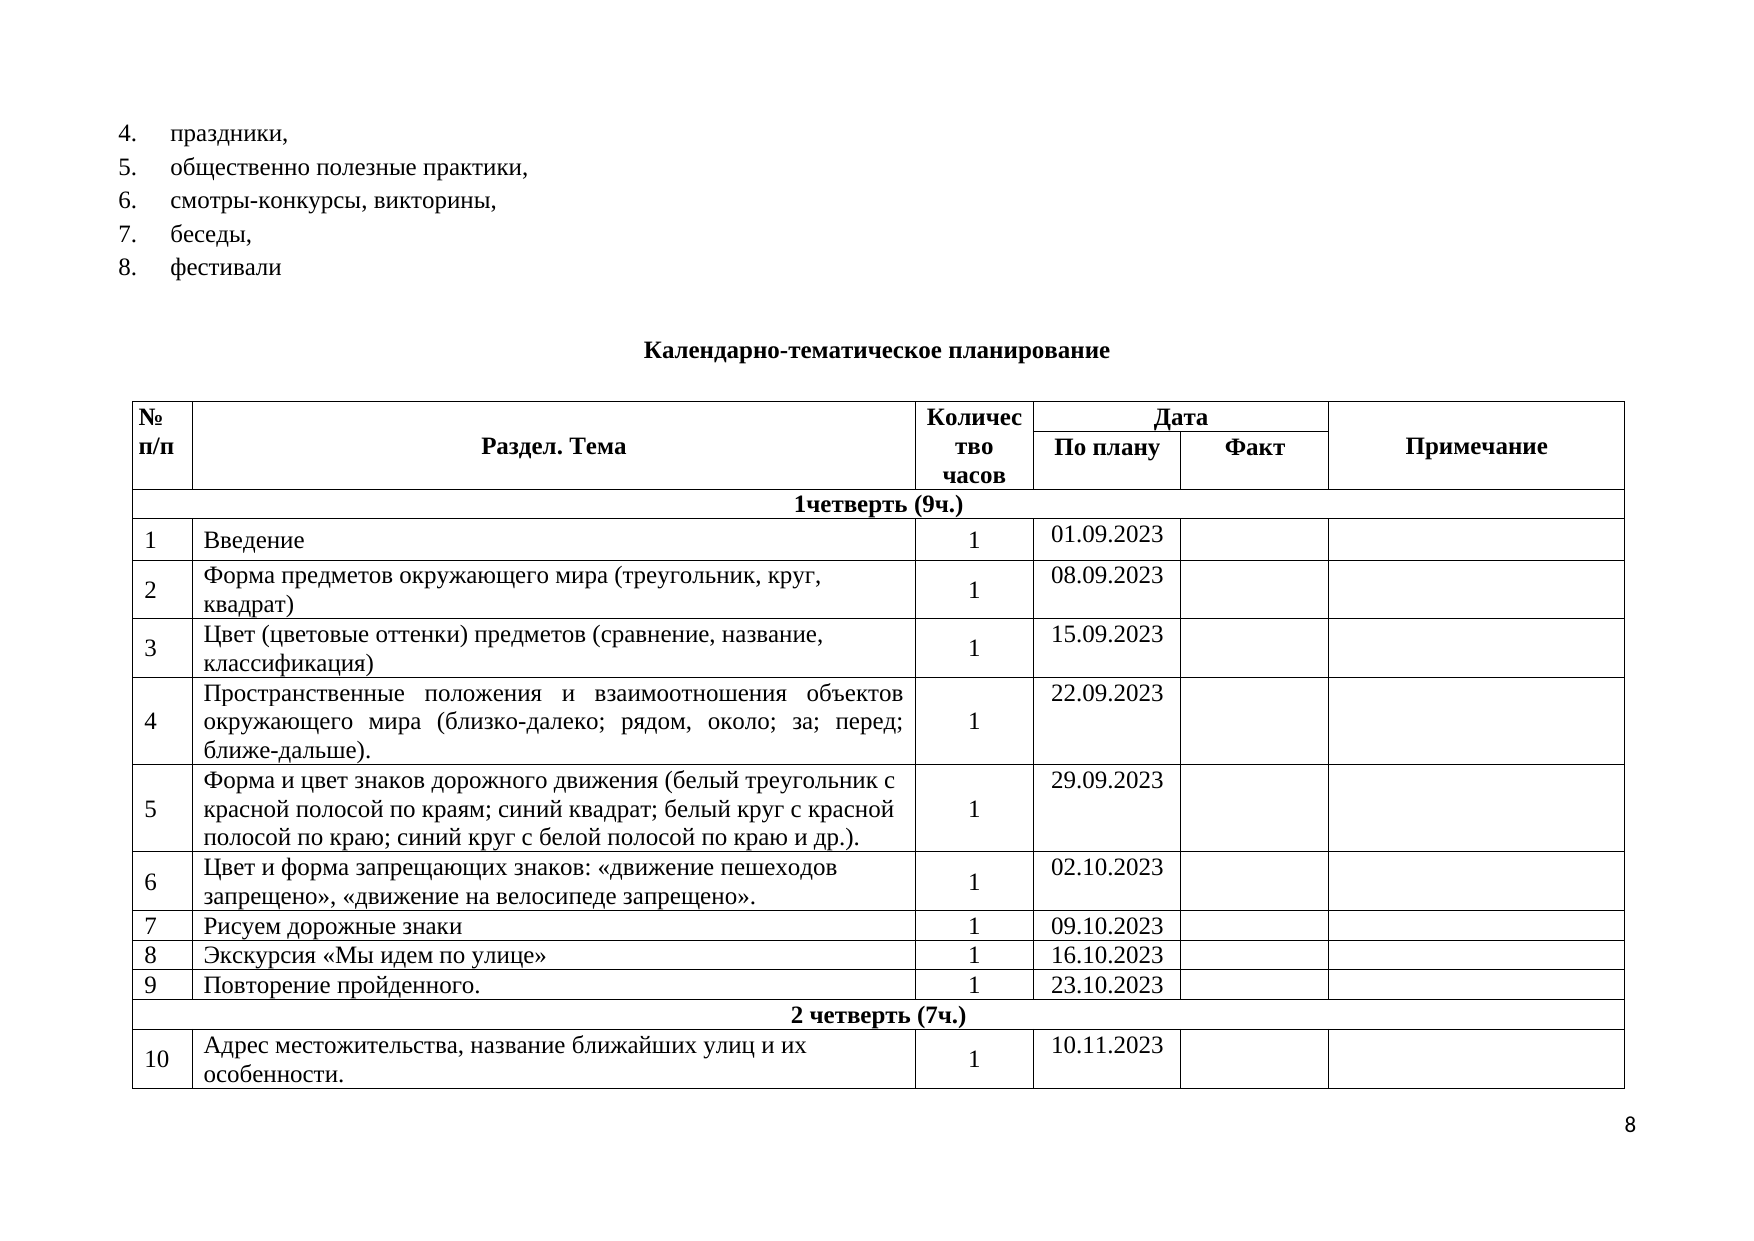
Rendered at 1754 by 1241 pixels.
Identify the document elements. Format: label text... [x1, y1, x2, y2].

table_cell [1181, 519, 1328, 559]
table_cell [1329, 911, 1624, 939]
table_cell [1181, 765, 1328, 851]
table_cell 1 [916, 561, 1033, 618]
table_cell Экскурсия «Мы идем по улице» [193, 941, 915, 969]
table_cell [1329, 678, 1624, 764]
table_cell 4 [133, 678, 192, 764]
table_cell 8 [133, 941, 192, 969]
table_cell 02.10.2023 [1034, 852, 1180, 910]
table_cell [1181, 852, 1328, 910]
table_cell Адрес местожительства, название ближайших улиц и их особенности. [193, 1030, 915, 1087]
table_cell Цвет (цветовые оттенки) предметов (сравнение, название, классификация) [193, 619, 915, 677]
table_cell 1 [916, 970, 1033, 999]
table_cell Цвет и форма запрещающих знаков: «движение пешеходов запрещено», «движение на велосипеде запрещено». [193, 852, 915, 910]
table_cell [1181, 561, 1328, 618]
table_cell Факт [1181, 432, 1328, 488]
table_cell 08.09.2023 [1034, 561, 1180, 618]
table_cell По плану [1034, 432, 1180, 488]
table_cell 1 [133, 519, 192, 559]
table_cell [1181, 970, 1328, 999]
table_cell [1329, 1030, 1624, 1087]
table_cell Повторение пройденного. [193, 970, 915, 999]
table_cell 5 [133, 765, 192, 851]
table_cell 16.10.2023 [1034, 941, 1180, 969]
table_cell 2 четверть (7ч.) [133, 1000, 1624, 1029]
table_cell Форма и цвет знаков дорожного движения (белый треугольник с красной полосой по краям; синий квадрат; белый круг с красной полосой по краю; синий круг с белой полосой по краю и др.). [193, 765, 915, 851]
table_cell [1329, 970, 1624, 999]
table_header Дата [1034, 402, 1328, 431]
table_cell 1 [916, 765, 1033, 851]
table_cell 01.09.2023 [1034, 519, 1180, 559]
list смотры-конкурсы, викторины, [118, 185, 1636, 214]
table_cell Форма предметов окружающего мира (треугольник, круг, квадрат) [193, 561, 915, 618]
table_cell 1 [916, 678, 1033, 764]
table_cell Рисуем дорожные знаки [193, 911, 915, 939]
list общественно полезные практики, [118, 152, 1636, 181]
table_cell [1181, 941, 1328, 969]
table_cell 1четверть (9ч.) [133, 490, 1624, 518]
table_cell [1329, 561, 1624, 618]
table_cell [1329, 519, 1624, 559]
table_cell 09.10.2023 [1034, 911, 1180, 939]
table_cell 6 [133, 852, 192, 910]
table_header Раздел. Тема [193, 402, 915, 488]
table_cell 23.10.2023 [1034, 970, 1180, 999]
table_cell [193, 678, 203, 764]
table_header Количество часов [916, 402, 1033, 488]
table_cell [1181, 678, 1328, 764]
text Календарно-тематическое планирование [118, 335, 1636, 364]
table_cell [1181, 1030, 1328, 1087]
table_cell 1 [916, 519, 1033, 559]
table_header Примечание [1329, 402, 1624, 488]
table_cell [1329, 619, 1624, 677]
table_cell [1329, 765, 1624, 851]
table_cell 1 [916, 911, 1033, 939]
table_cell 2 [133, 561, 192, 618]
table_cell 29.09.2023 [1034, 765, 1180, 851]
table_cell 1 [916, 1030, 1033, 1087]
table_cell 1 [916, 852, 1033, 910]
table_cell Введение [193, 519, 915, 559]
table_cell 22.09.2023 [1034, 678, 1180, 764]
table_cell 10.11.2023 [1034, 1030, 1180, 1087]
table_cell 15.09.2023 [1034, 619, 1180, 677]
table_cell [1181, 911, 1328, 939]
table_cell 10 [133, 1030, 192, 1087]
table_cell 1 [916, 941, 1033, 969]
list праздники, [118, 118, 1636, 147]
table_cell 7 [133, 911, 192, 939]
table_cell 9 [133, 970, 192, 999]
table_cell 1 [916, 619, 1033, 677]
list беседы, [118, 219, 1636, 248]
table_cell Пространственные положения и взаимоотношения объектов окружающего мира (близко-далеко; рядом, около; за; перед; ближе-дальше). [371, 678, 915, 764]
table_cell [1329, 941, 1624, 969]
table_header № п/п [133, 402, 192, 488]
table_cell 3 [133, 619, 192, 677]
table_cell [1329, 852, 1624, 910]
table_cell [1181, 619, 1328, 677]
list фестивали [118, 252, 1636, 281]
